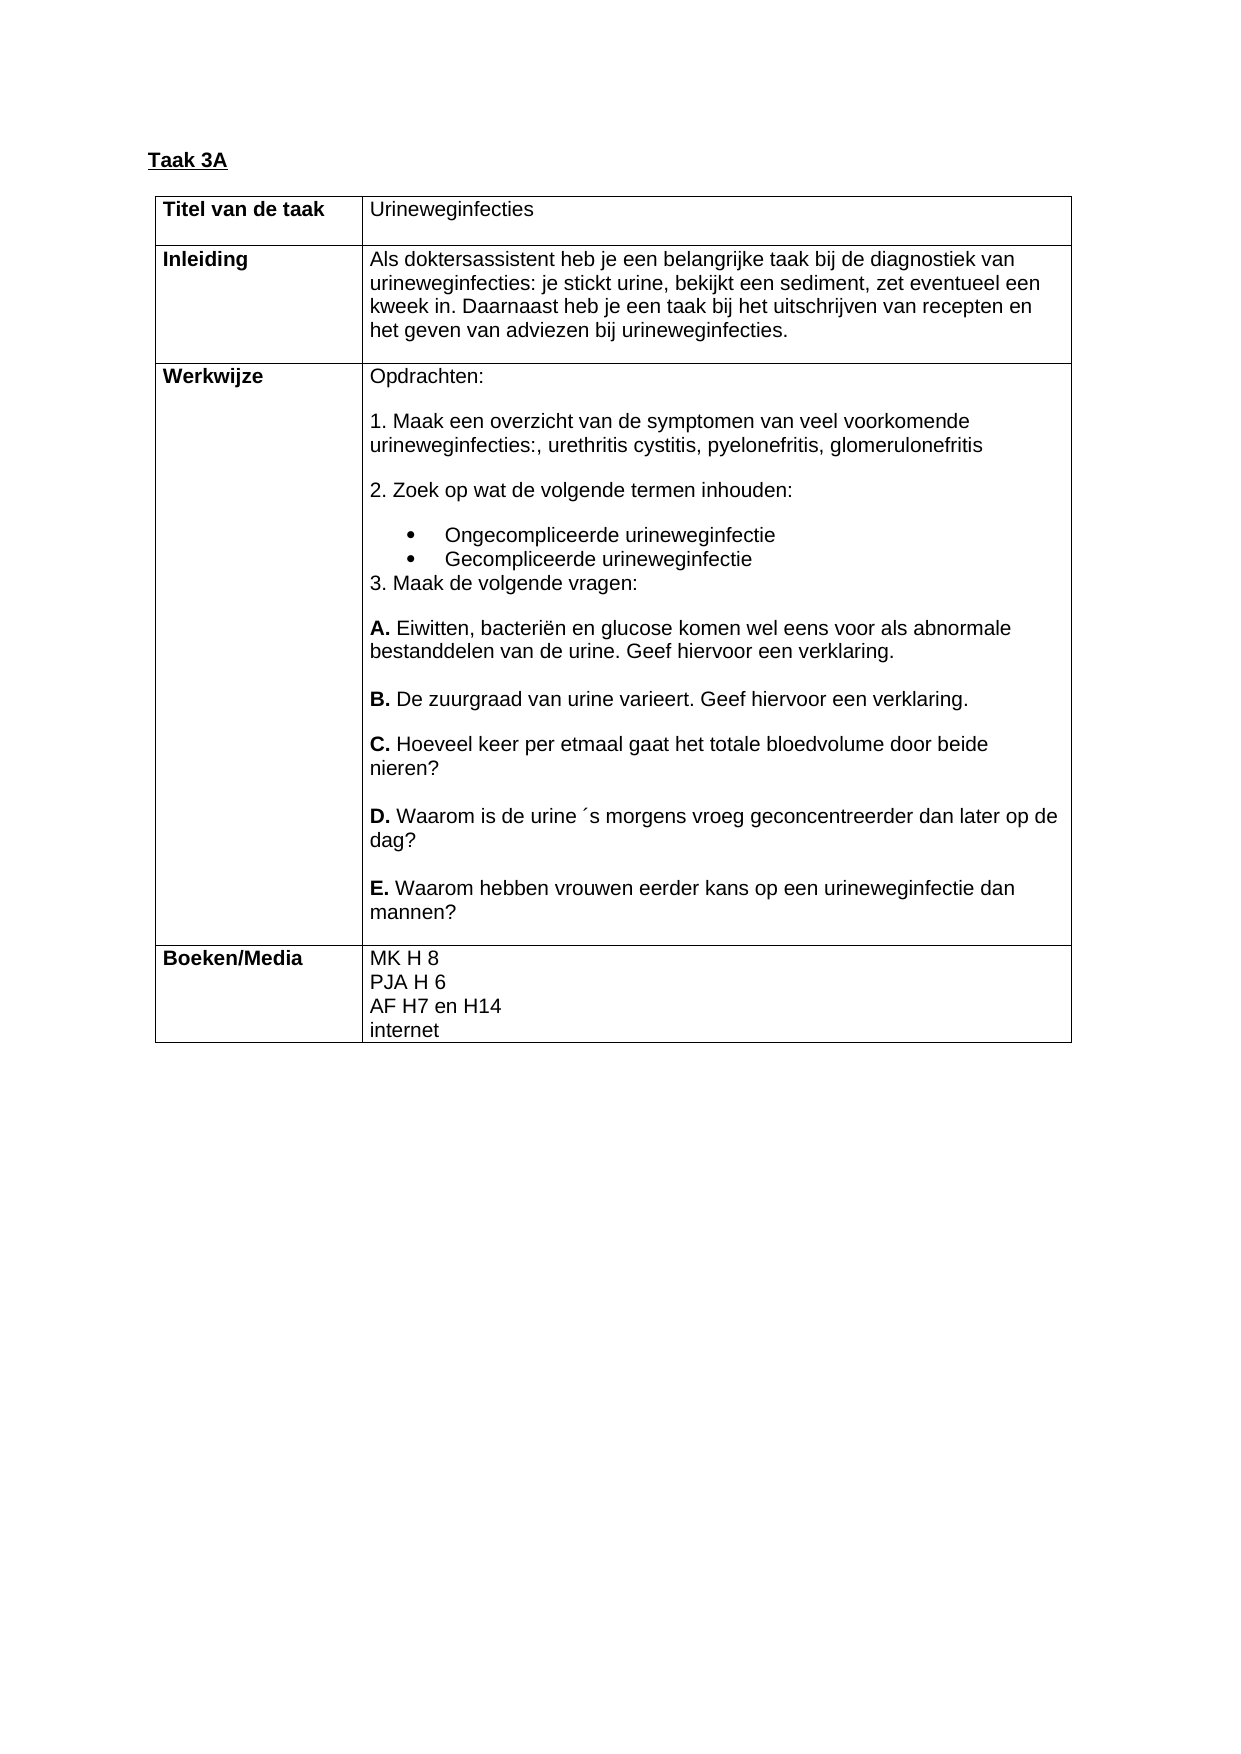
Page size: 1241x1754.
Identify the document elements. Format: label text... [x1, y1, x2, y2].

text Taak 3A [148, 148, 1093, 172]
table_cell Boeken/Media [156, 946, 362, 1042]
table_header Titel van de taak [156, 197, 362, 245]
table_cell Als doktersassistent heb je een belangrijke taak bij de diagnostiek van urineweginfecties: je stickt urine, bekijkt een sediment, zet eventueel een kweek in. Daarnaast heb je een taak bij het uitschrijven van recepten en het geven van adviezen bij urineweginfecties. [363, 246, 1071, 363]
table_cell MK H 8 PJA H 6 AF H7 en H14 internet [363, 946, 1071, 1042]
table_cell Werkwijze [156, 364, 362, 944]
table_cell Inleiding [156, 246, 362, 363]
table_header Urineweginfecties [363, 197, 1071, 245]
table_cell Opdrachten: 1. Maak een overzicht van de symptomen van veel voorkomende urineweginfecties:, urethritis cystitis, pyelonefritis, glomerulonefritis 2. Zoek op wat de volgende termen inhouden: Ongecompliceerde urineweginfectie Gecompliceerde urineweginfectie 3. Maak de volgende vragen: A. Eiwitten, bacteriën en glucose komen wel eens voor als abnormale bestanddelen van de urine. Geef hiervoor een verklaring. B. De zuurgraad van urine varieert. Geef hiervoor een verklaring. C. Hoeveel keer per etmaal gaat het totale bloedvolume door beide nieren? D. Waarom is de urine ´s morgens vroeg geconcentreerder dan later op de dag? E. Waarom hebben vrouwen eerder kans op een urineweginfectie dan mannen? [363, 364, 1071, 944]
